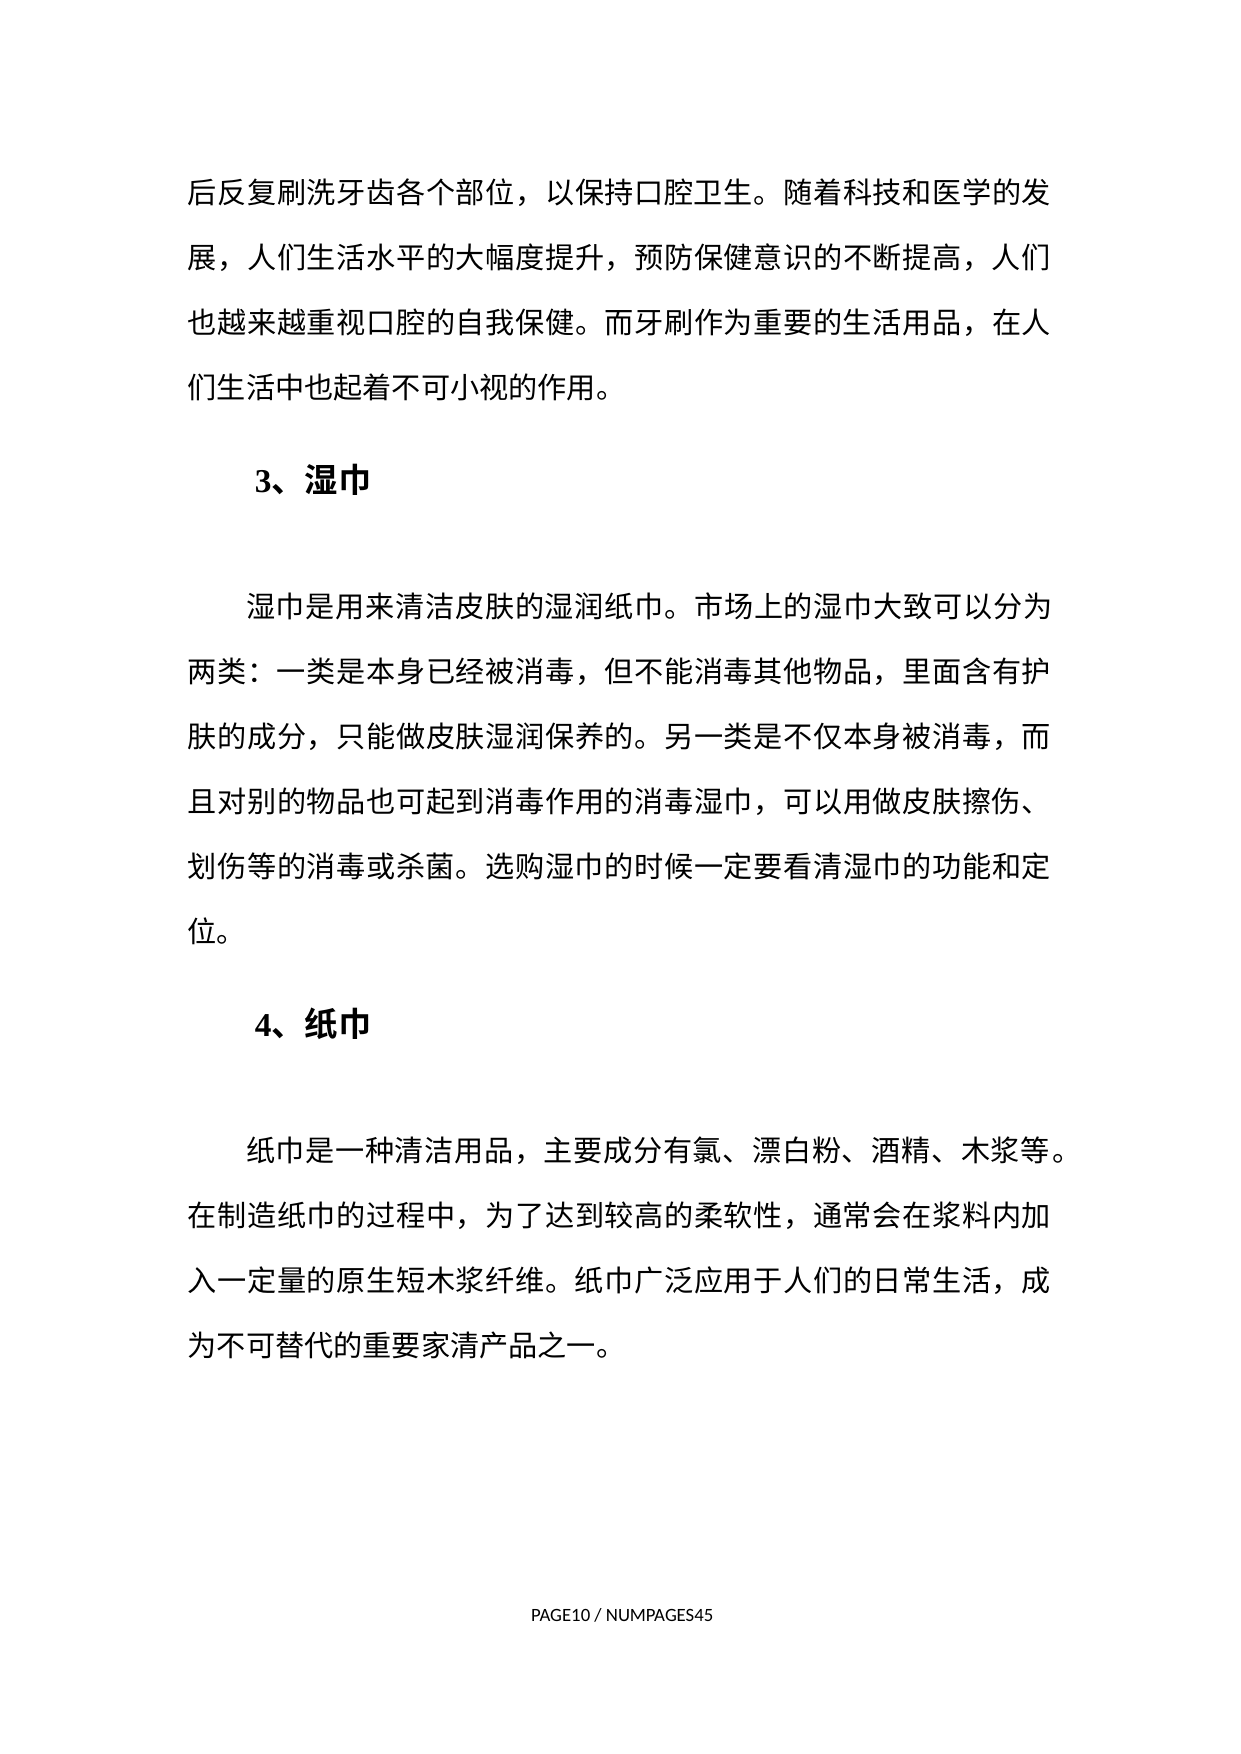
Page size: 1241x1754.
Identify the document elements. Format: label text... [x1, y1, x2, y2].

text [187, 158, 1053, 418]
text 纸巾是一种清洁用品，主要成分有氯、漂白粉、酒精、木浆等。在制造纸巾的过程中，为了达到较高的柔软性，通常会在浆料内加入一定量的原生短木浆纤维。纸巾广泛应用于人们的日常生活，成为不可替代的重要家清产品之一。 [187, 1116, 1053, 1376]
text 湿巾是用来清洁皮肤的湿润纸巾。市场上的湿巾大致可以分为两类：一类是本身已经被消毒，但不能消毒其他物品，里面含有护肤的成分，只能做皮肤湿润保养的。另一类是不仅本身被消毒，而且对别的物品也可起到消毒作用的消毒湿巾，可以用做皮肤擦伤、划伤等的消毒或杀菌。选购湿巾的时候一定要看清湿巾的功能和定位。 [187, 572, 1053, 962]
subtitle 3、湿巾 [187, 446, 1053, 511]
subtitle 4、纸巾 [187, 989, 1053, 1054]
